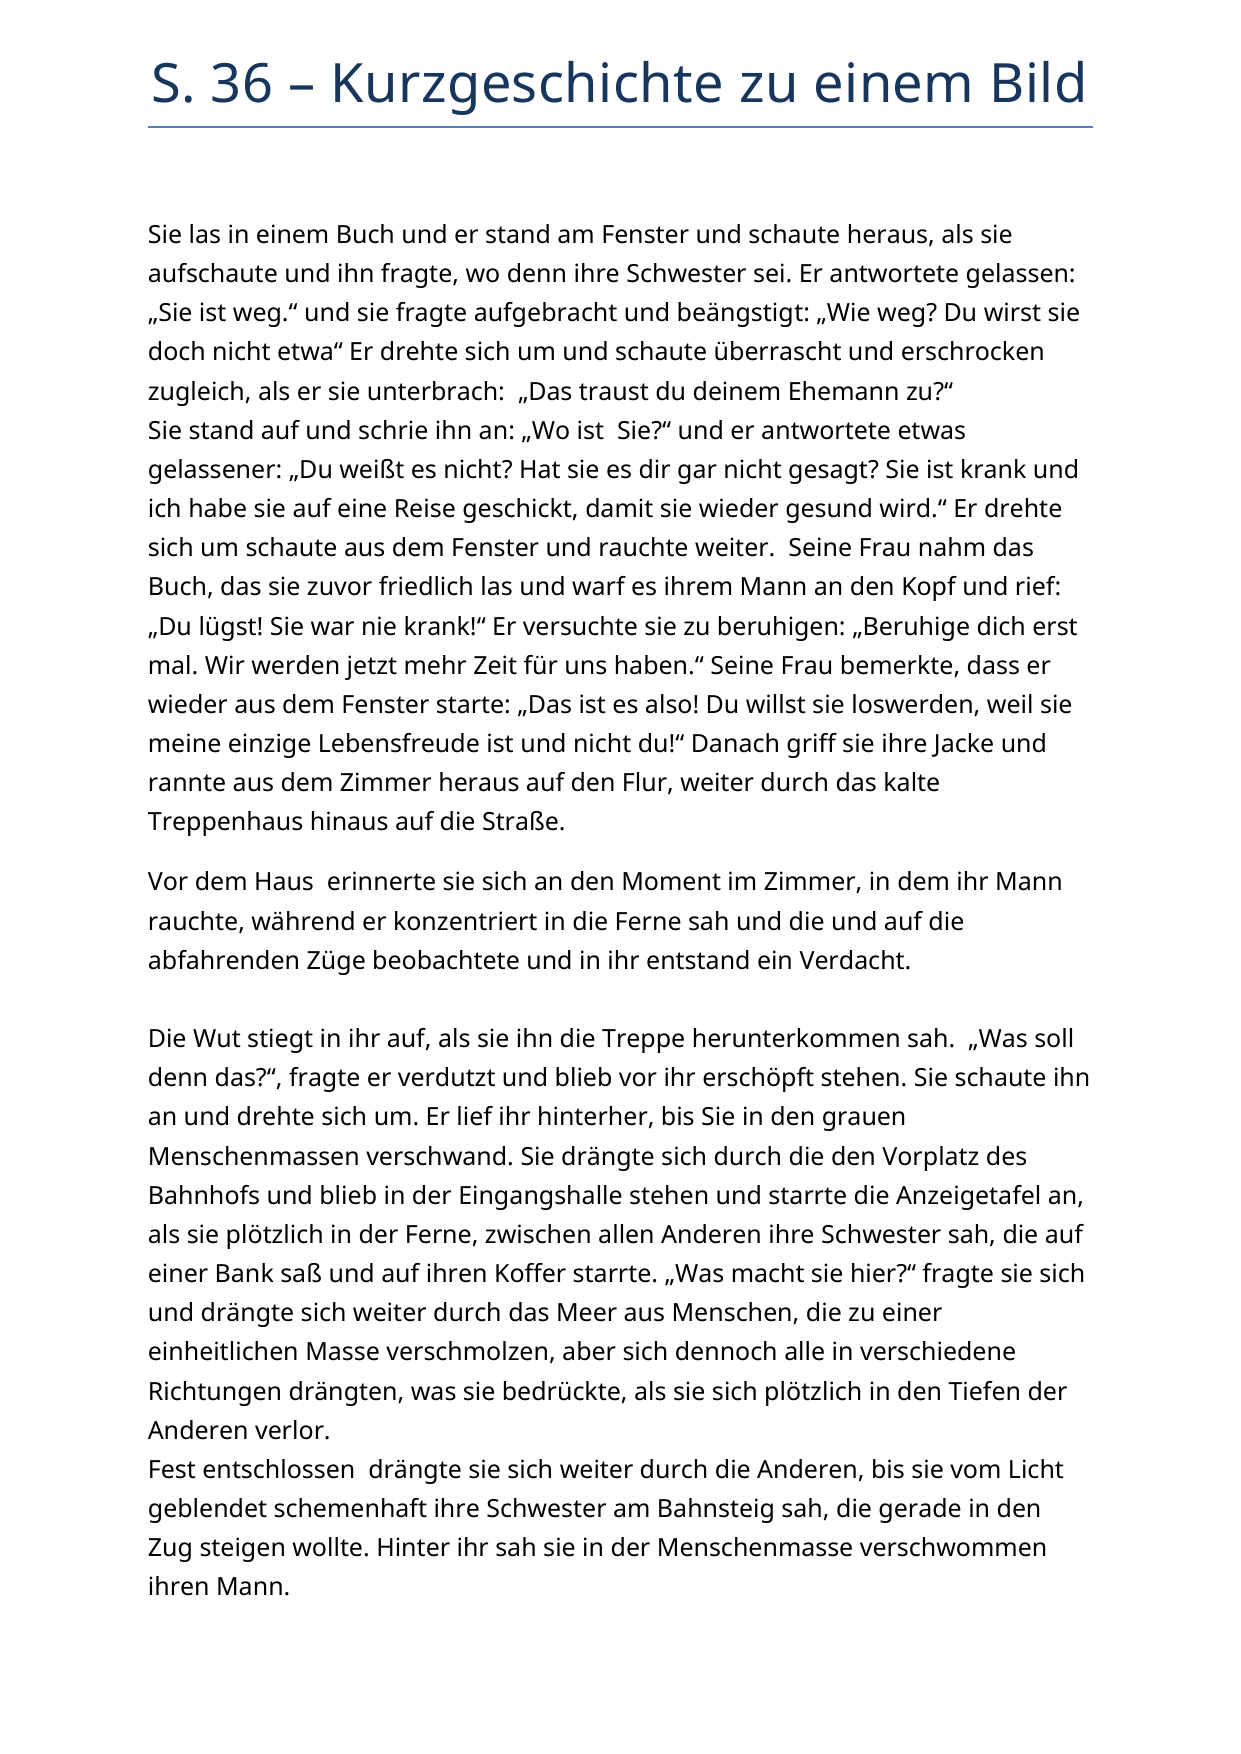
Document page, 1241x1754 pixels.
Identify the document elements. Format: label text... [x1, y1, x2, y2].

title S. 36 – Kurzgeschichte zu einem Bild [148, 44, 1093, 126]
text Vor dem Haus erinnerte sie sich an den Moment im Zimmer, in dem ihr Mann rauchte, während er konzentriert in die Ferne sah und die und auf die abfahrenden Züge beobachtete und in ihr entstand ein Verdacht. Die Wut stiegt in ihr auf, als sie ihn die Treppe herunterkommen sah. „Was soll denn das?“, fragte er verdutzt und blieb vor ihr erschöpft stehen. Sie schaute ihn an und drehte sich um. Er lief ihr hinterher, bis Sie in den grauen Menschenmassen verschwand. Sie drängte sich durch die den Vorplatz des Bahnhofs und blieb in der Eingangshalle stehen und starrte die Anzeigetafel an, als sie plötzlich in der Ferne, zwischen allen Anderen ihre Schwester sah, die auf einer Bank saß und auf ihren Koffer starrte. „Was macht sie hier?“ fragte sie sich und drängte sich weiter durch das Meer aus Menschen, die zu einer einheitlichen Masse verschmolzen, aber sich dennoch alle in verschiedene Richtungen drängten, was sie bedrückte, als sie sich plötzlich in den Tiefen der Anderen verlor. Fest entschlossen drängte sie sich weiter durch die Anderen, bis sie vom Licht geblendet schemenhaft ihre Schwester am Bahnsteig sah, die gerade in den Zug steigen wollte. Hinter ihr sah sie in der Menschenmasse verschwommen ihren Mann. [148, 864, 1093, 1603]
text Sie las in einem Buch und er stand am Fenster und schaute heraus, als sie aufschaute und ihn fragte, wo denn ihre Schwester sei. Er antwortete gelassen: „Sie ist weg.“ und sie fragte aufgebracht und beängstigt: „Wie weg? Du wirst sie doch nicht etwa“ Er drehte sich um und schaute überrascht und erschrocken zugleich, als er sie unterbrach: „Das traust du deinem Ehemann zu?“ Sie stand auf und schrie ihn an: „Wo ist Sie?“ und er antwortete etwas gelassener: „Du weißt es nicht? Hat sie es dir gar nicht gesagt? Sie ist krank und ich habe sie auf eine Reise geschickt, damit sie wieder gesund wird.“ Er drehte sich um schaute aus dem Fenster und rauchte weiter. Seine Frau nahm das Buch, das sie zuvor friedlich las und warf es ihrem Mann an den Kopf und rief: „Du lügst! Sie war nie krank!“ Er versuchte sie zu beruhigen: „Beruhige dich erst mal. Wir werden jetzt mehr Zeit für uns haben.“ Seine Frau bemerkte, dass er wieder aus dem Fenster starte: „Das ist es also! Du willst sie loswerden, weil sie meine einzige Lebensfreude ist und nicht du!“ Danach griff sie ihre Jacke und rannte aus dem Zimmer heraus auf den Flur, weiter durch das kalte Treppenhaus hinaus auf die Straße. [148, 217, 1093, 838]
